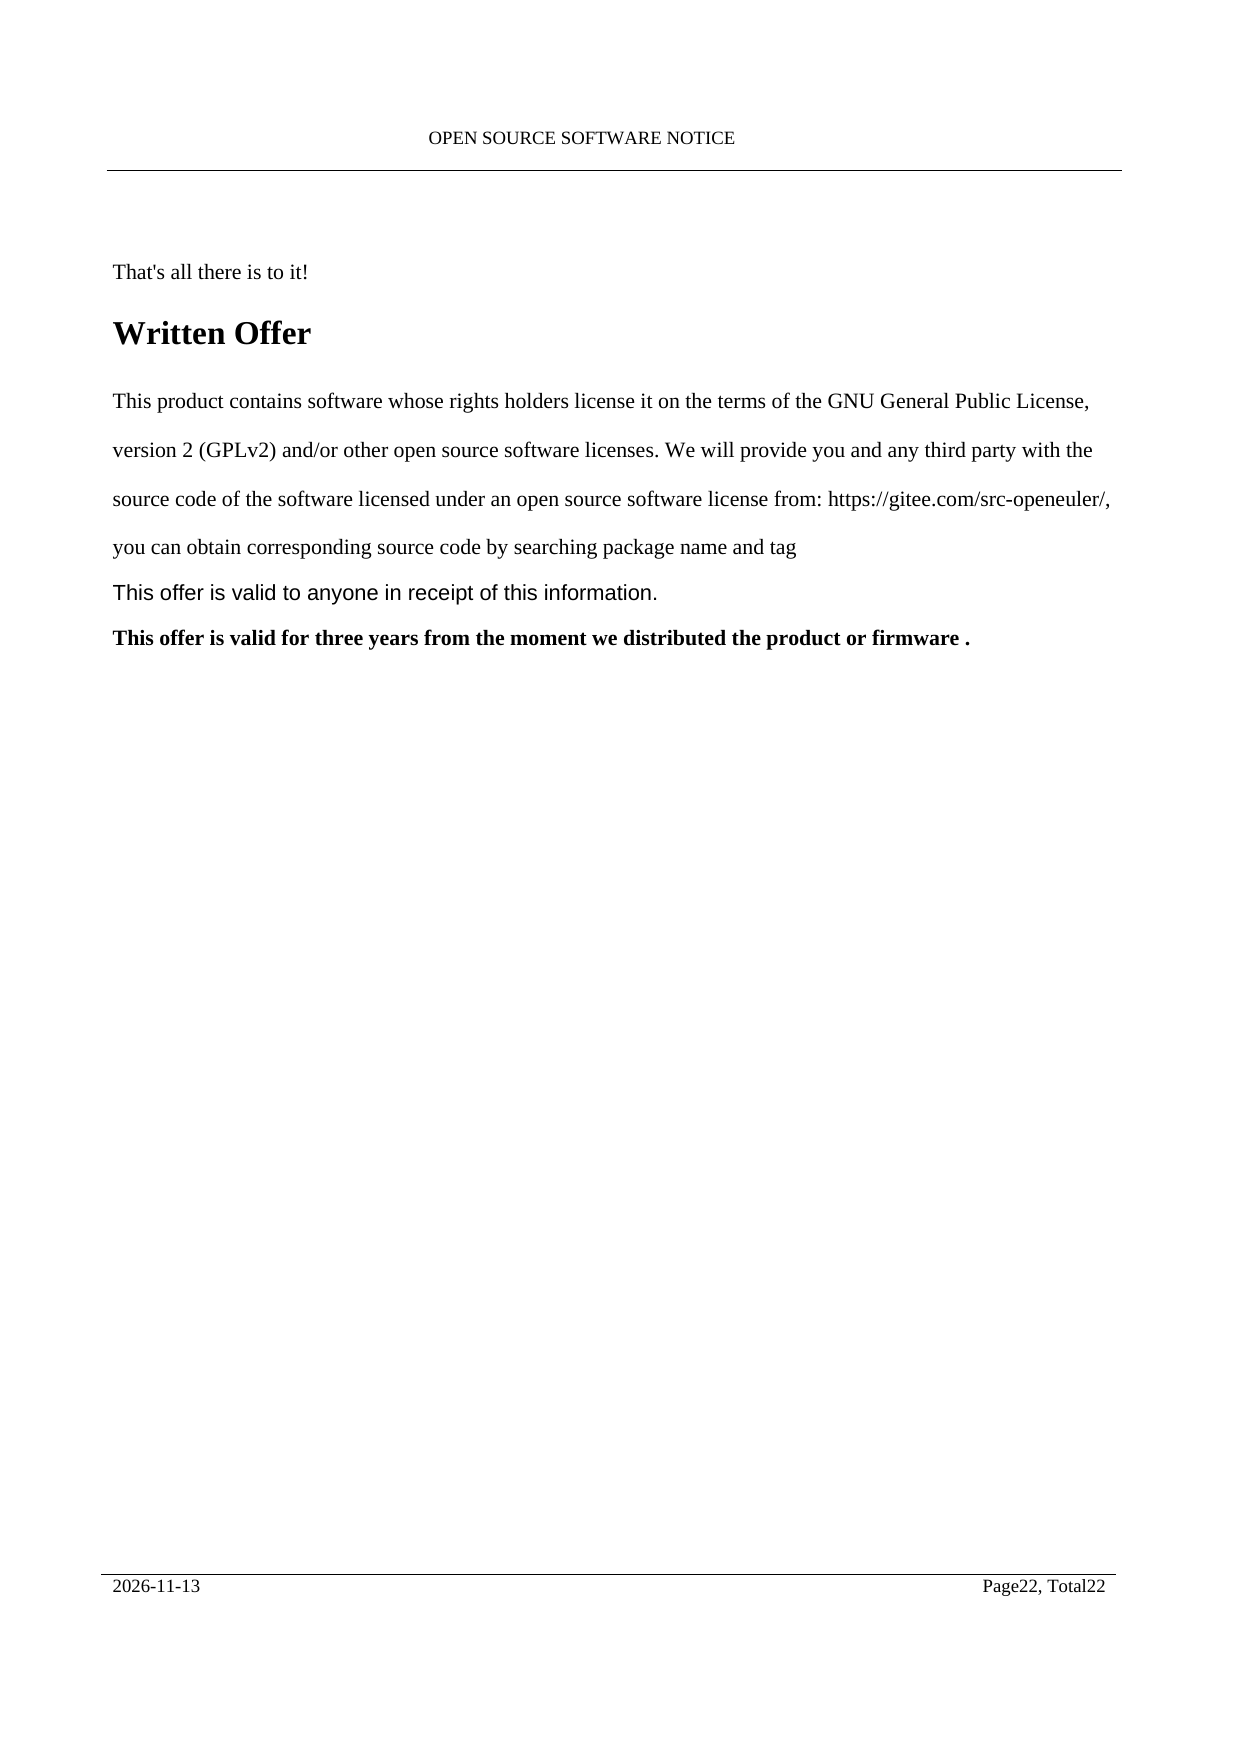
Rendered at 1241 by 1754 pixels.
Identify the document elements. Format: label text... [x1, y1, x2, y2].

text Written Offer [112, 300, 1128, 365]
text This offer is valid to anyone in receipt of this information. [112, 576, 1128, 608]
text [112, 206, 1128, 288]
text This product contains software whose rights holders license it on the terms of the GNU General Public License, version 2 (GPLv2) and/or other open source software licenses. We will provide you and any third party with the source code of the software licensed under an open source software license from: https://gitee.com/src-openeuler/, you can obtain corresponding source code by searching package name and tag [112, 384, 1128, 563]
text This offer is valid for three years from the moment we distributed the product or firmware . [112, 621, 1128, 653]
